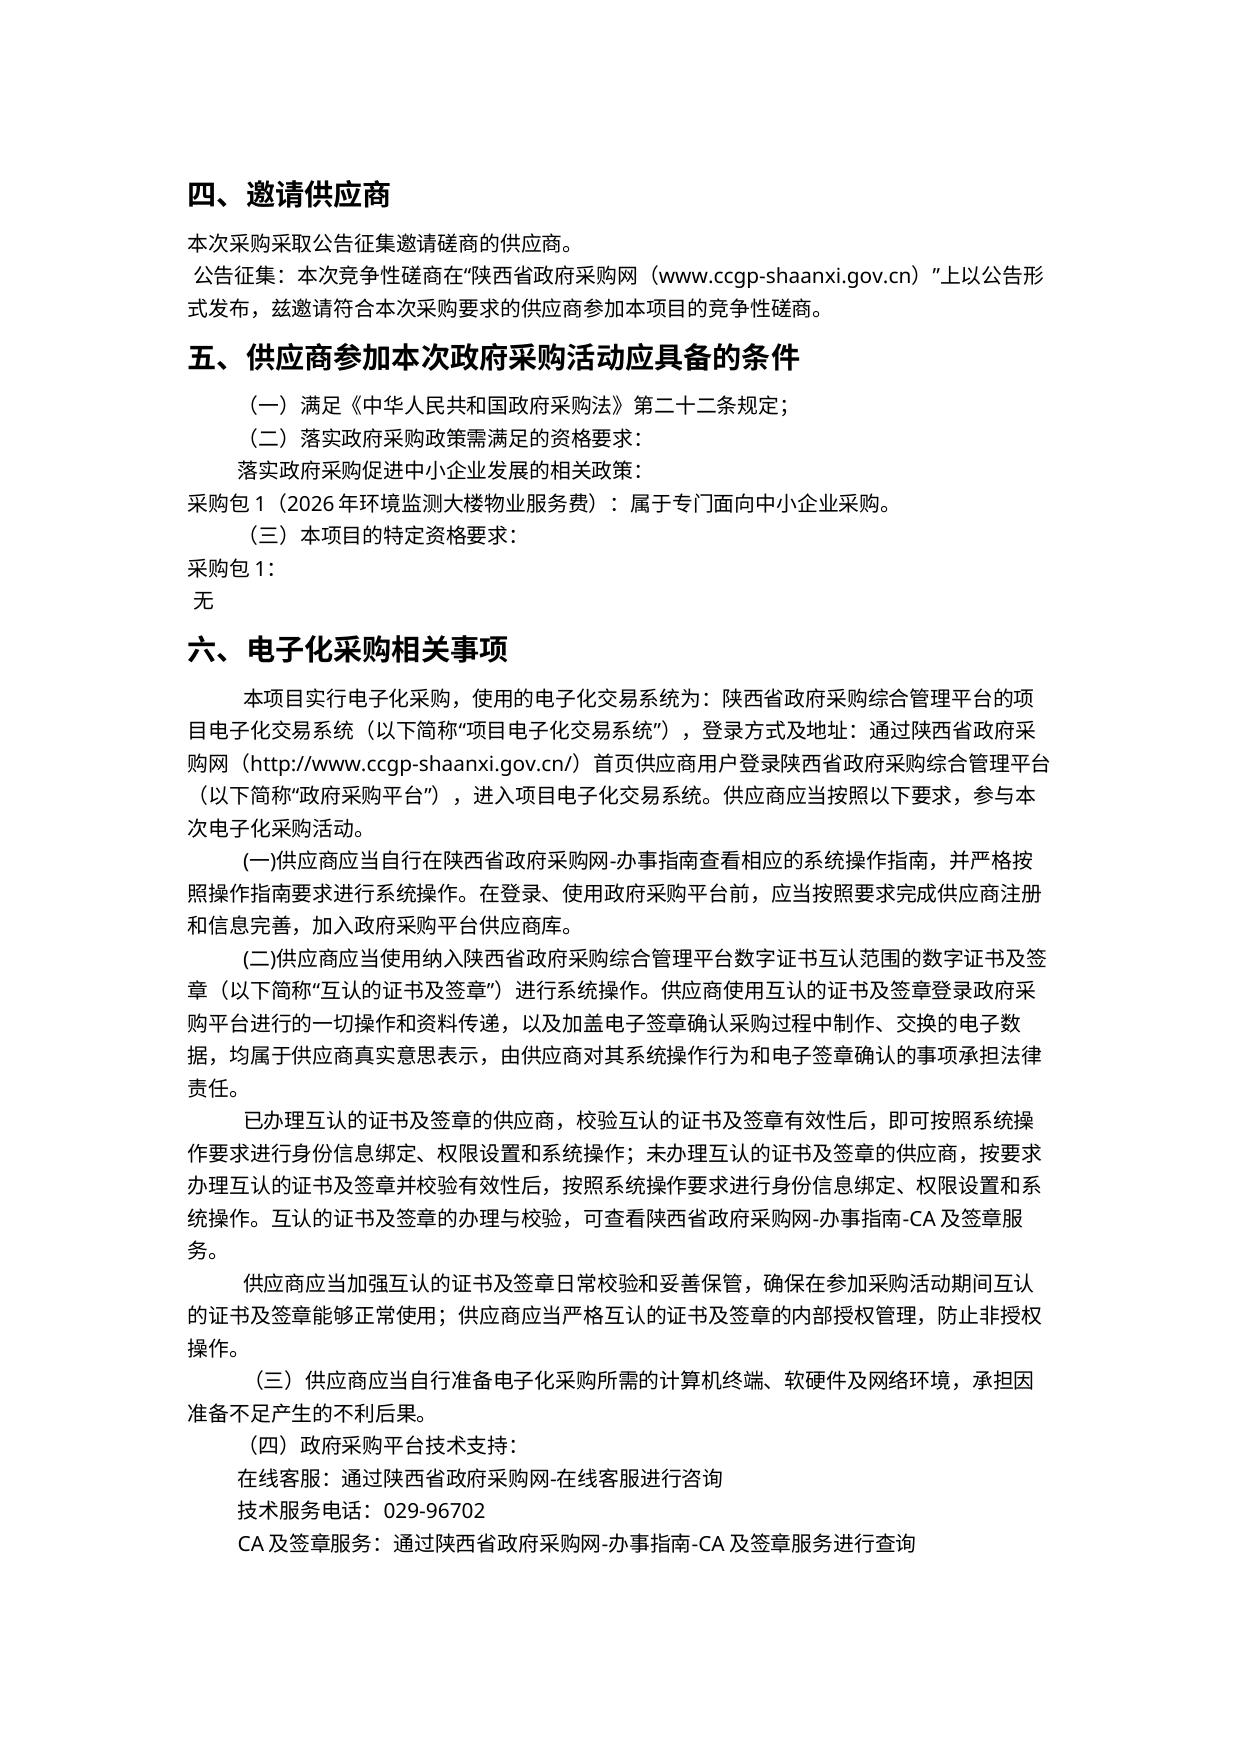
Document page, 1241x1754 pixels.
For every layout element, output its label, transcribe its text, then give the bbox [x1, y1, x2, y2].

text 五、供应商参加本次政府采购活动应具备的条件 [187, 324, 1053, 389]
text (二)供应商应当使用纳入陕西省政府采购综合管理平台数字证书互认范围的数字证书及签章（以下简称“互认的证书及签章”）进行系统操作。供应商使用互认的证书及签章登录政府采购平台进行的一切操作和资料传递，以及加盖电子签章确认采购过程中制作、交换的电子数据，均属于供应商真实意思表示，由供应商对其系统操作行为和电子签章确认的事项承担法律责任。 [187, 942, 1053, 1104]
text （三）本项目的特定资格要求： [187, 519, 1053, 552]
text 落实政府采购促进中小企业发展的相关政策： [187, 454, 1053, 487]
text 技术服务电话：029-96702 [187, 1494, 1053, 1527]
text 本次采购采取公告征集邀请磋商的供应商。 [187, 227, 1053, 259]
text 四、邀请供应商 [187, 162, 1053, 227]
text （四）政府采购平台技术支持： [187, 1429, 1053, 1462]
text 供应商应当加强互认的证书及签章日常校验和妥善保管，确保在参加采购活动期间互认的证书及签章能够正常使用；供应商应当严格互认的证书及签章的内部授权管理，防止非授权操作。 [187, 1267, 1053, 1364]
text 采购包1： [187, 552, 1053, 584]
text （二）落实政府采购政策需满足的资格要求： [187, 422, 1053, 454]
text 采购包1（2026年环境监测大楼物业服务费）：属于专门面向中小企业采购。 [187, 487, 1053, 519]
text 在线客服：通过陕西省政府采购网-在线客服进行咨询 [187, 1462, 1053, 1494]
text 本项目实行电子化采购，使用的电子化交易系统为：陕西省政府采购综合管理平台的项目电子化交易系统（以下简称“项目电子化交易系统”），登录方式及地址：通过陕西省政府采购网（http://www.ccgp-shaanxi.gov.cn/）首页供应商用户登录陕西省政府采购综合管理平台（以下简称“政府采购平台”），进入项目电子化交易系统。供应商应当按照以下要求，参与本次电子化采购活动。 [187, 682, 1053, 844]
text 已办理互认的证书及签章的供应商，校验互认的证书及签章有效性后，即可按照系统操作要求进行身份信息绑定、权限设置和系统操作；未办理互认的证书及签章的供应商，按要求办理互认的证书及签章并校验有效性后，按照系统操作要求进行身份信息绑定、权限设置和系统操作。互认的证书及签章的办理与校验，可查看陕西省政府采购网-办事指南-CA及签章服务。 [187, 1104, 1053, 1267]
text 无 [187, 584, 1053, 617]
text CA及签章服务：通过陕西省政府采购网-办事指南-CA及签章服务进行查询 [187, 1527, 1053, 1559]
text 公告征集：本次竞争性磋商在“陕西省政府采购网（www.ccgp-shaanxi.gov.cn）”上以公告形式发布，兹邀请符合本次采购要求的供应商参加本项目的竞争性磋商。 [187, 259, 1053, 324]
text （一）满足《中华人民共和国政府采购法》第二十二条规定； [187, 389, 1053, 422]
text 六、电子化采购相关事项 [187, 617, 1053, 682]
text （三）供应商应当自行准备电子化采购所需的计算机终端、软硬件及网络环境，承担因准备不足产生的不利后果。 [187, 1364, 1053, 1429]
text (一)供应商应当自行在陕西省政府采购网-办事指南查看相应的系统操作指南，并严格按照操作指南要求进行系统操作。在登录、使用政府采购平台前，应当按照要求完成供应商注册和信息完善，加入政府采购平台供应商库。 [187, 844, 1053, 942]
